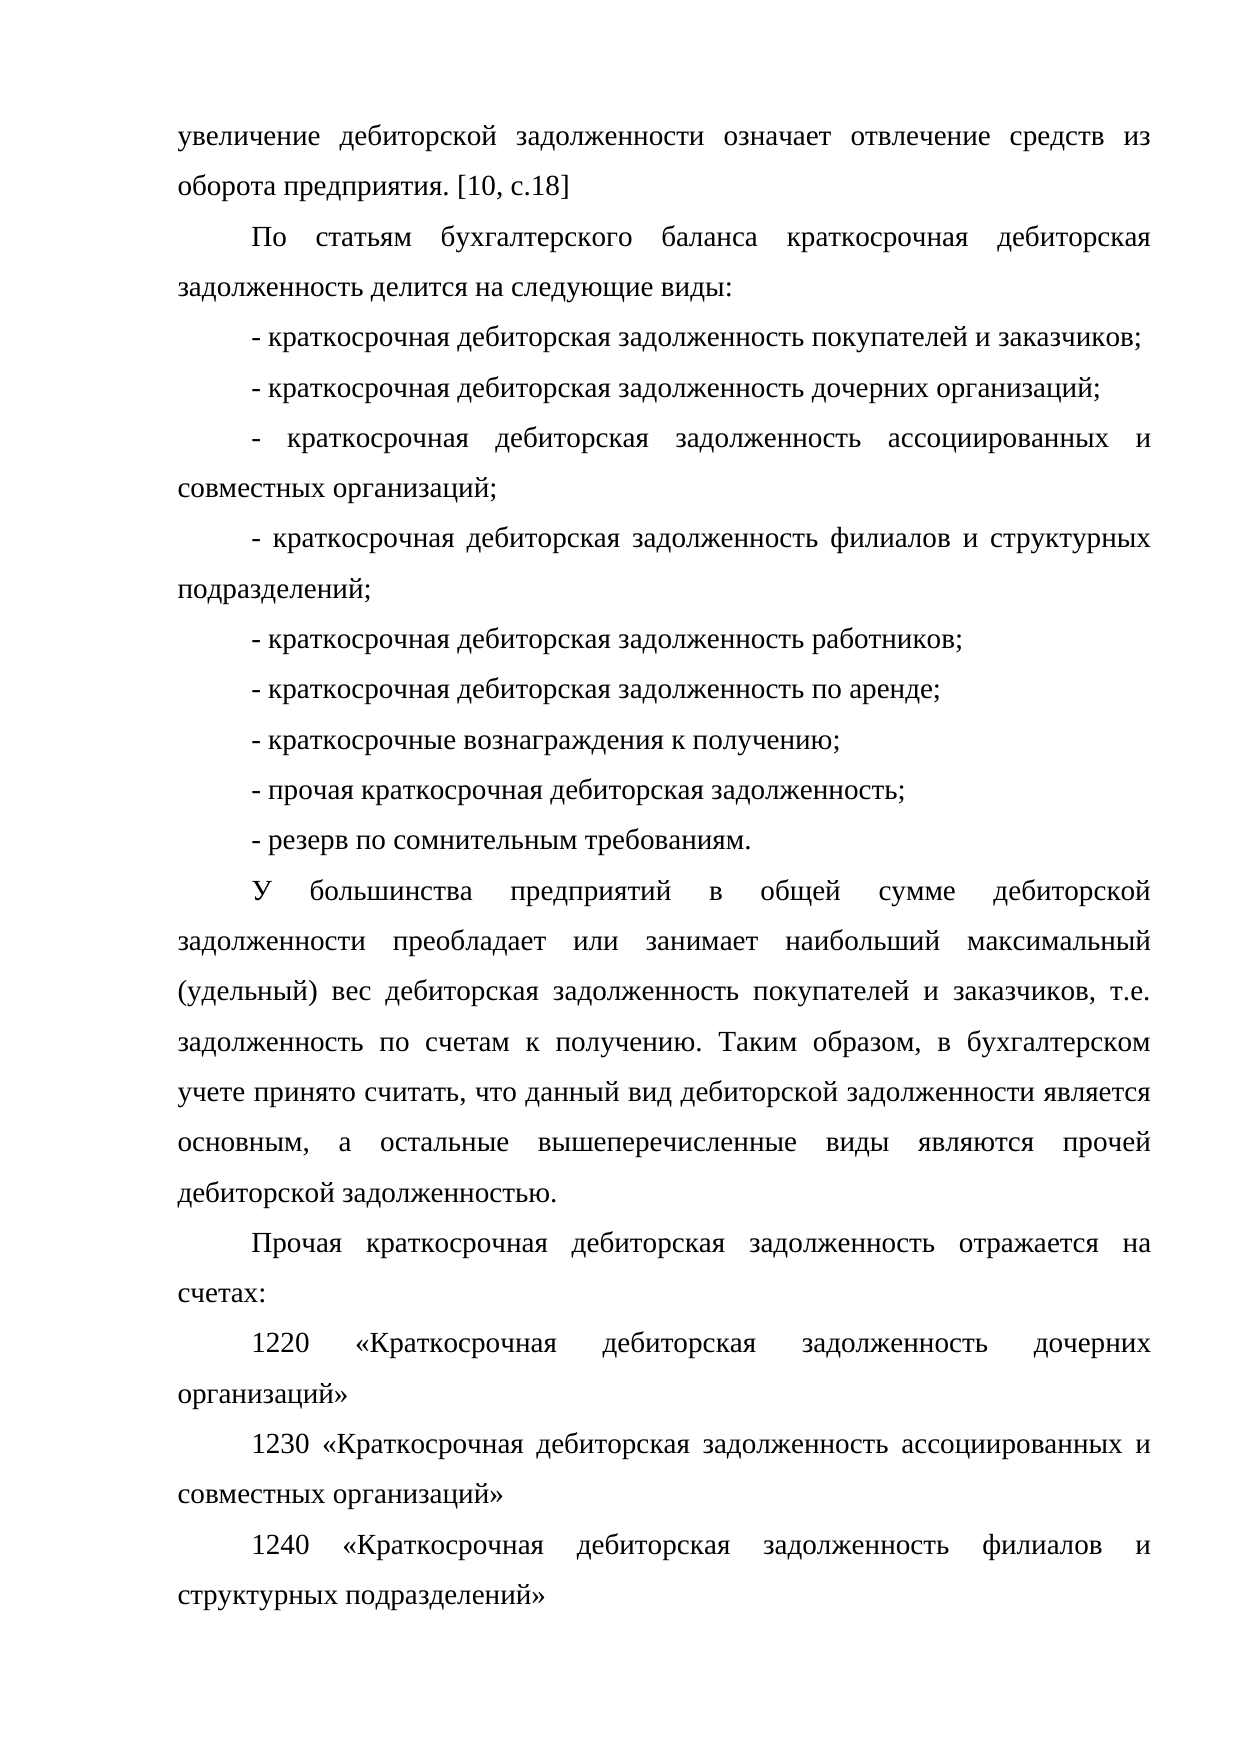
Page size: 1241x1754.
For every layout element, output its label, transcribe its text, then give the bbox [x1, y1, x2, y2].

text - краткосрочная дебиторская задолженность филиалов и структурных подразделений; [177, 521, 1152, 604]
text - резерв по сомнительным требованиям. [177, 822, 1152, 856]
text - краткосрочная дебиторская задолженность покупателей и заказчиков; [177, 319, 1152, 353]
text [177, 118, 1152, 202]
text - краткосрочная дебиторская задолженность работников; [177, 621, 1152, 655]
text У большинства предприятий в общей сумме дебиторской задолженности преобладает или занимает наибольший максимальный (удельный) вес дебиторская задолженность покупателей и заказчиков, т.е. задолженность по счетам к получению. Таким образом, в бухгалтерском учете принято считать, что данный вид дебиторской задолженности является основным, а остальные вышеперечисленные виды являются прочей дебиторской задолженностью. [177, 873, 1152, 1208]
text По статьям бухгалтерского баланса краткосрочная дебиторская задолженность делится на следующие виды: [177, 219, 1152, 303]
text - краткосрочная дебиторская задолженность по аренде; [177, 672, 1152, 705]
text Прочая краткосрочная дебиторская задолженность отражается на счетах: [177, 1225, 1152, 1309]
text 1240 «Краткосрочная дебиторская задолженность филиалов и структурных подразделений» [177, 1527, 1152, 1611]
text - краткосрочная дебиторская задолженность дочерних организаций; [177, 370, 1152, 403]
text 1230 «Краткосрочная дебиторская задолженность ассоциированных и совместных организаций» [177, 1426, 1152, 1510]
text 1220 «Краткосрочная дебиторская задолженность дочерних организаций» [177, 1326, 1152, 1409]
text - прочая краткосрочная дебиторская задолженность; [177, 772, 1152, 806]
text - краткосрочная дебиторская задолженность ассоциированных и совместных организаций; [177, 420, 1152, 504]
text - краткосрочные вознаграждения к получению; [177, 722, 1152, 755]
